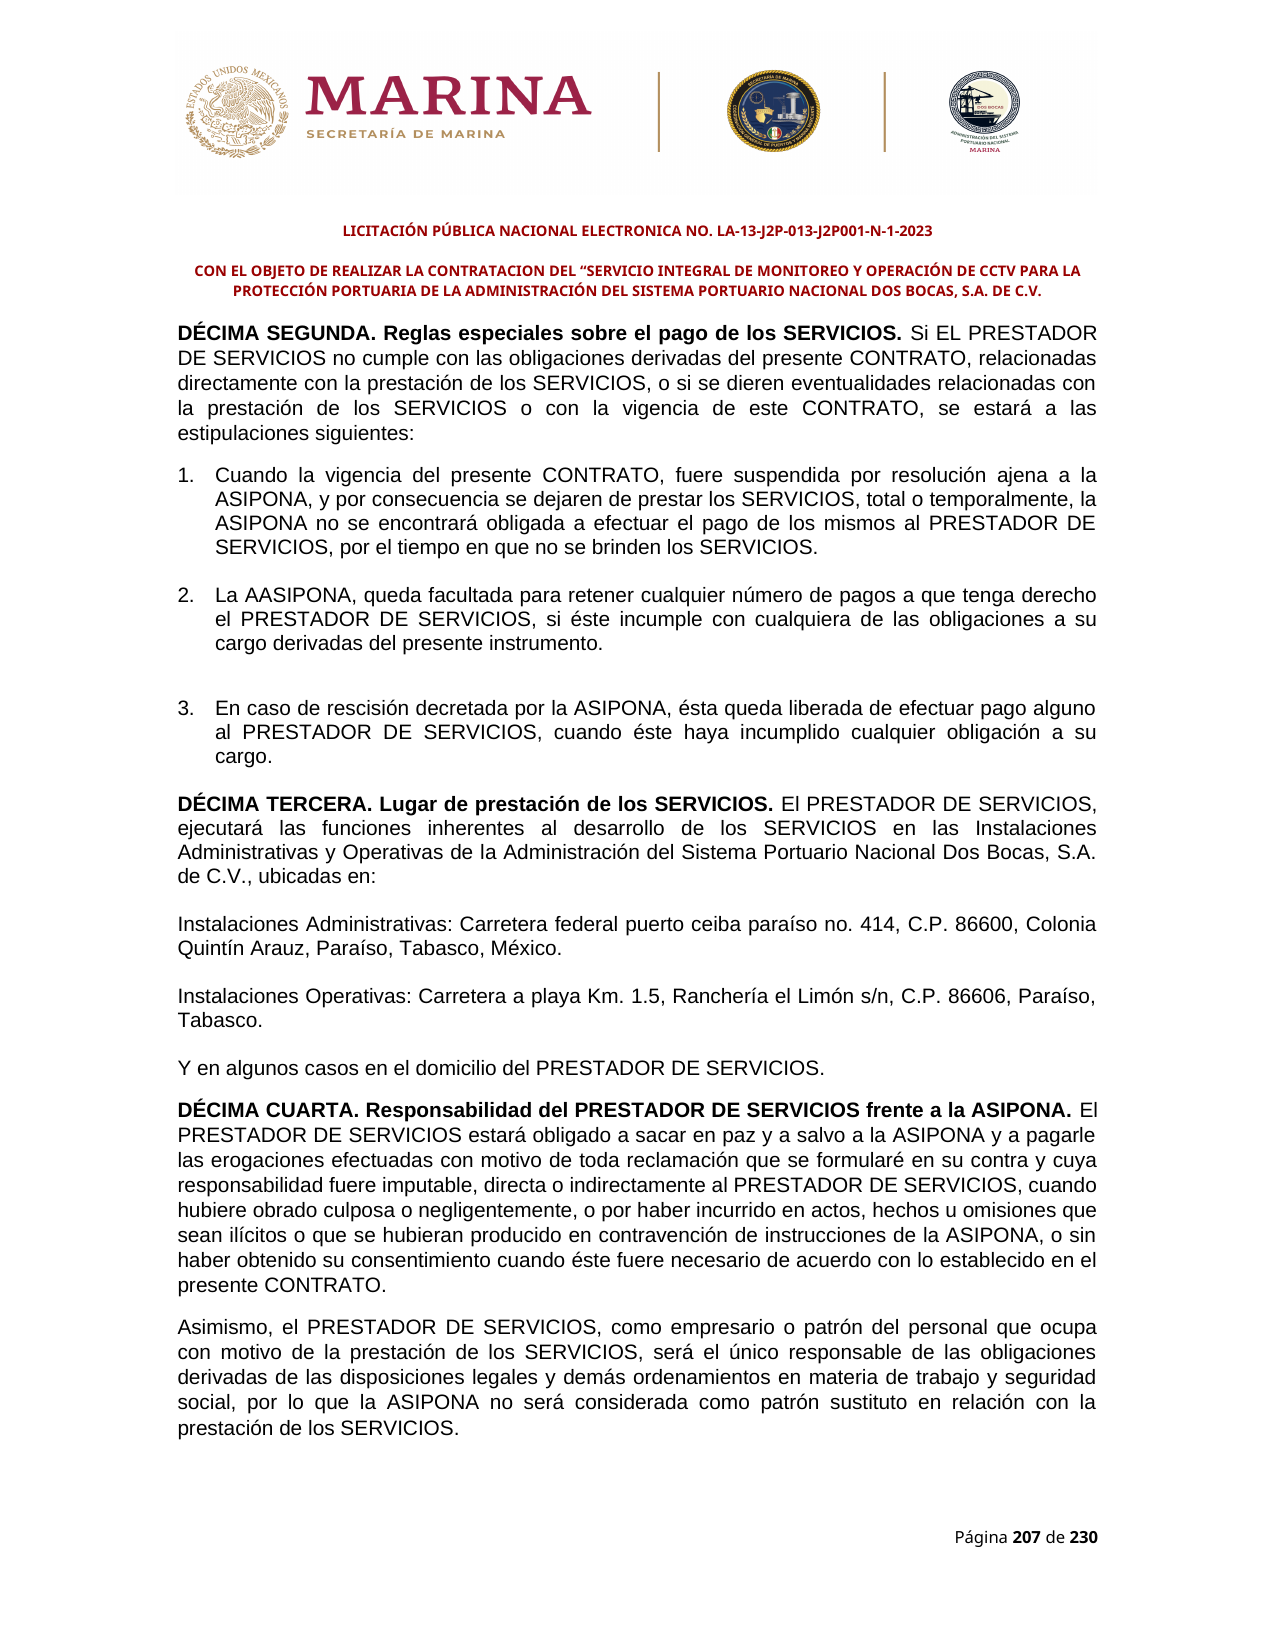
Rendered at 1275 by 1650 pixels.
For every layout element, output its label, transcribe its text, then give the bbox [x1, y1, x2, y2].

text Asimismo, el PRESTADOR DE SERVICIOS, como empresario o patrón del personal que ocupa con motivo de la prestación de los SERVICIOS, será el único responsable de las obligaciones derivadas de las disposiciones legales y demás ordenamientos en materia de trabajo y seguridad social, por lo que la ASIPONA no será considerada como patrón sustituto en relación con la prestación de los SERVICIOS. [177, 1315, 1098, 1439]
list En caso de rescisión decretada por la ASIPONA, ésta queda liberada de efectuar pago alguno al PRESTADOR DE SERVICIOS, cuando éste haya incumplido cualquier obligación a su cargo. [177, 696, 1098, 768]
list Cuando la vigencia del presente CONTRATO, fuere suspendida por resolución ajena a la ASIPONA, y por consecuencia se dejaren de prestar los SERVICIOS, total o temporalmente, la ASIPONA no se encontrará obligada a efectuar el pago de los mismos al PRESTADOR DE SERVICIOS, por el tiempo en que no se brinden los SERVICIOS. [177, 463, 1098, 559]
text DÉCIMA SEGUNDA. Reglas especiales sobre el pago de los SERVICIOS. Si EL PRESTADOR DE SERVICIOS no cumple con las obligaciones derivadas del presente CONTRATO, relacionadas directamente con la prestación de los SERVICIOS, o si se dieren eventualidades relacionadas con la prestación de los SERVICIOS o con la vigencia de este CONTRATO, se estará a las estipulaciones siguientes: [177, 321, 1098, 445]
text DÉCIMA TERCERA. Lugar de prestación de los SERVICIOS. El PRESTADOR DE SERVICIOS, ejecutará las funciones inherentes al desarrollo de los SERVICIOS en las Instalaciones Administrativas y Operativas de la Administración del Sistema Portuario Nacional Dos Bocas, S.A. de C.V., ubicadas en: [177, 792, 1098, 888]
text DÉCIMA CUARTA. Responsabilidad del PRESTADOR DE SERVICIOS frente a la ASIPONA. El PRESTADOR DE SERVICIOS estará obligado a sacar en paz y a salvo a la ASIPONA y a pagarle las erogaciones efectuadas con motivo de toda reclamación que se formularé en su contra y cuya responsabilidad fuere imputable, directa o indirectamente al PRESTADOR DE SERVICIOS, cuando hubiere obrado culposa o negligentemente, o por haber incurrido en actos, hechos u omisiones que sean ilícitos o que se hubieran producido en contravención de instrucciones de la ASIPONA, o sin haber obtenido su consentimiento cuando éste fuere necesario de acuerdo con lo establecido en el presente CONTRATO. [177, 1097, 1098, 1297]
picture [175, 31, 1098, 195]
text Y en algunos casos en el domicilio del PRESTADOR DE SERVICIOS. [177, 1056, 1098, 1079]
text Instalaciones Operativas: Carretera a playa Km. 1.5, Ranchería el Limón s/n, C.P. 86606, Paraíso, Tabasco. [177, 984, 1098, 1032]
text Instalaciones Administrativas: Carretera federal puerto ceiba paraíso no. 414, C.P. 86600, Colonia Quintín Arauz, Paraíso, Tabasco, México. [177, 912, 1098, 960]
list La AASIPONA, queda facultada para retener cualquier número de pagos a que tenga derecho el PRESTADOR DE SERVICIOS, si éste incumple con cualquiera de las obligaciones a su cargo derivadas del presente instrumento. [177, 583, 1098, 654]
